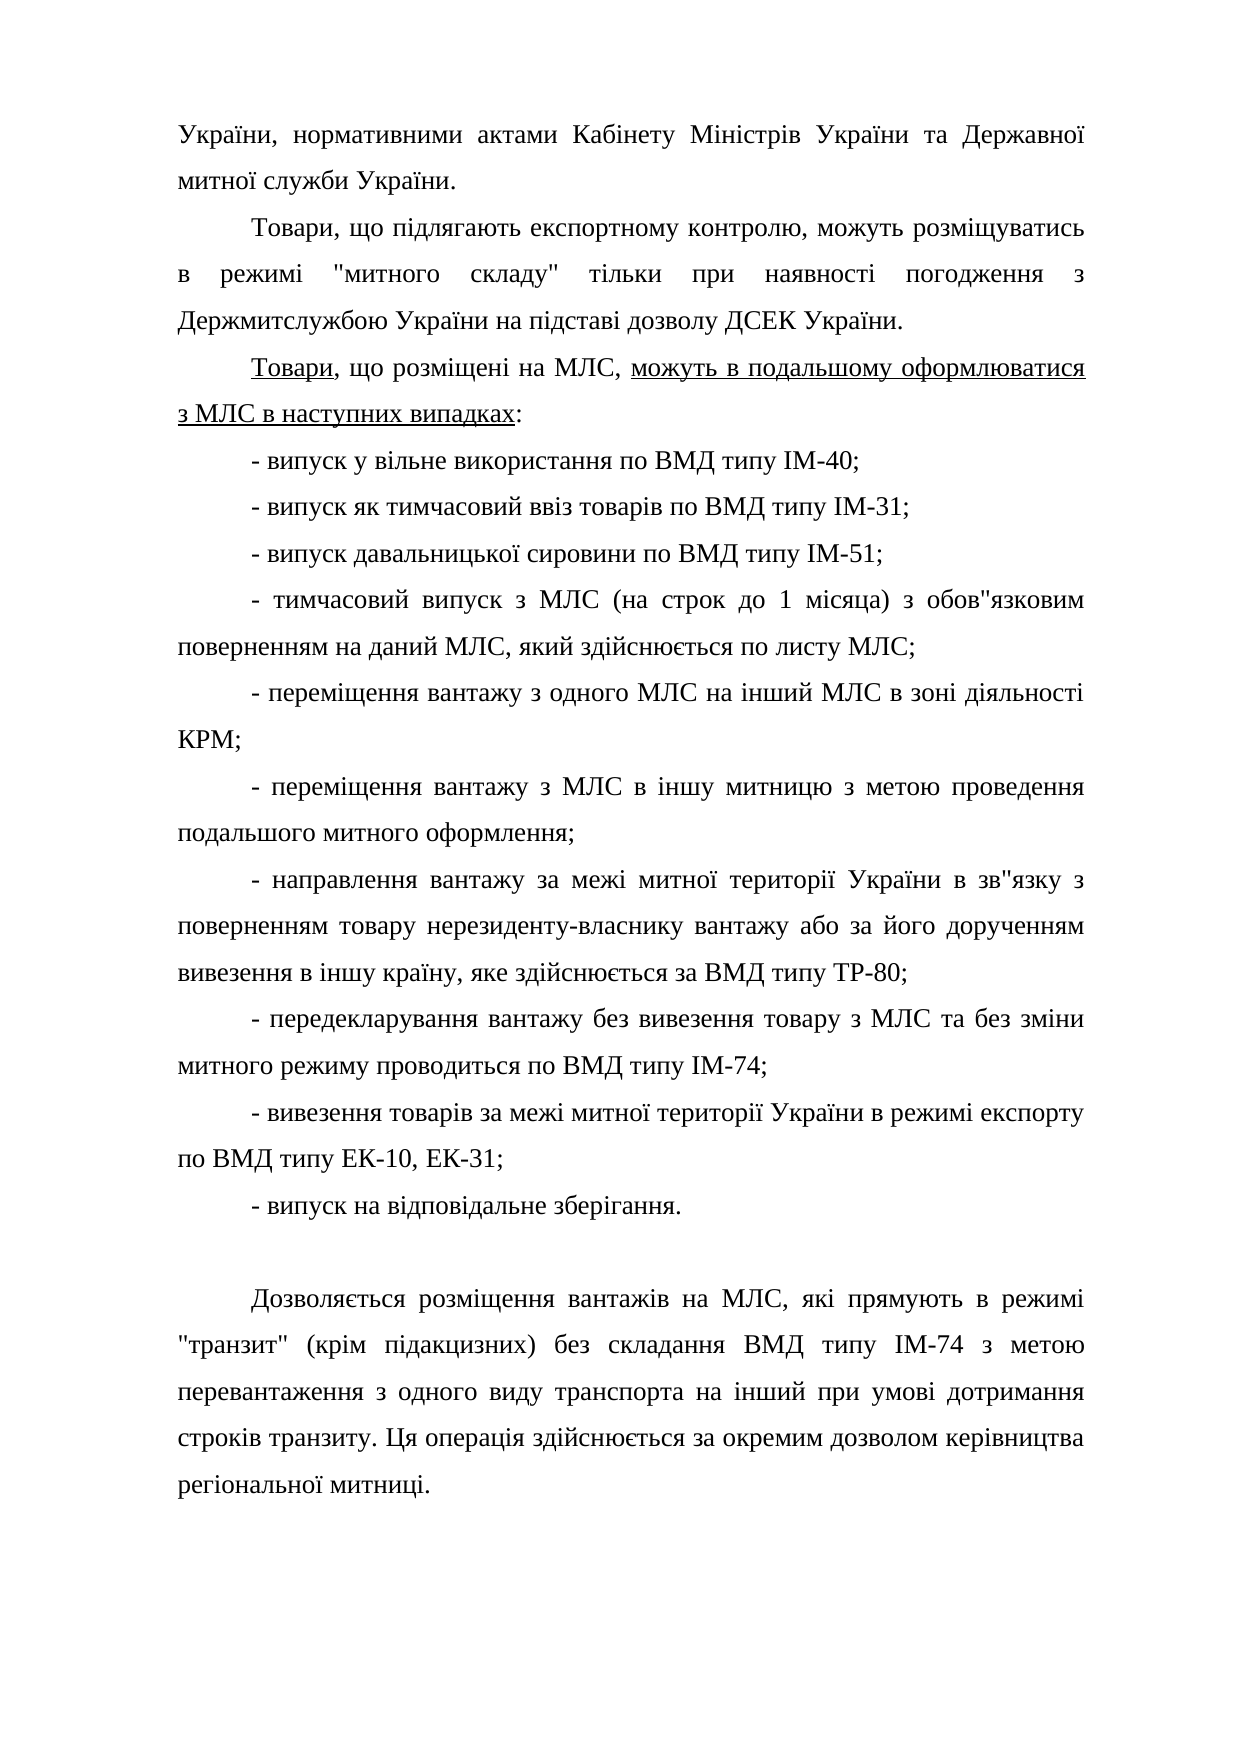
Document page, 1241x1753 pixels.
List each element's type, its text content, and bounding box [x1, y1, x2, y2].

text Дозволяється розміщення вантажів на МЛС, які прямують в режимі "транзит" (крім підакцизних) без складання ВМД типу ІМ-74 з метою перевантаження з одного виду транспорта на інший при умові дотримання строків транзиту. Ця операція здійснюється за окремим дозволом керівництва регіональної митниці. [177, 1282, 1085, 1499]
text - випуск на відповідальне зберігання. [177, 1189, 1085, 1220]
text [177, 118, 1085, 196]
text - випуск як тимчасовий ввіз товарів по ВМД типу ІМ-31; [177, 491, 1085, 522]
text - випуск у вільне використання по ВМД типу ІМ-40; [177, 444, 1085, 475]
text - переміщення вантажу з МЛС в іншу митницю з метою проведення подальшого митного оформлення; [177, 770, 1085, 848]
text Товари, що підлягають експортному контролю, можуть розміщуватись в режимі "митного складу" тільки при наявності погодження з Держмитслужбою України на підставі дозволу ДСЕК України. [177, 211, 1085, 335]
text - випуск давальницької сировини по ВМД типу ІМ-51; [177, 537, 1085, 568]
text - вивезення товарів за межі митної території України в режимі експорту по ВМД типу ЕК-10, ЕК-31; [177, 1096, 1085, 1173]
text - передекларування вантажу без вивезення товару з МЛС та без зміни митного режиму проводиться по ВМД типу ІМ-74; [177, 1003, 1085, 1080]
text - направлення вантажу за межі митної території України в зв"язку з поверненням товару нерезиденту-власнику вантажу або за його дорученням вивезення в іншу країну, яке здійснюється за ВМД типу ТР-80; [177, 863, 1085, 987]
text Товари, що розміщені на МЛС, можуть в подальшому оформлюватися з МЛС в наступних випадках: [177, 351, 1085, 428]
text - переміщення вантажу з одного МЛС на інший МЛС в зоні діяльності КРМ; [177, 677, 1085, 754]
text - тимчасовий випуск з МЛС (на строк до 1 місяца) з обов"язковим поверненням на даний МЛС, який здійснюється по листу МЛС; [177, 584, 1085, 661]
